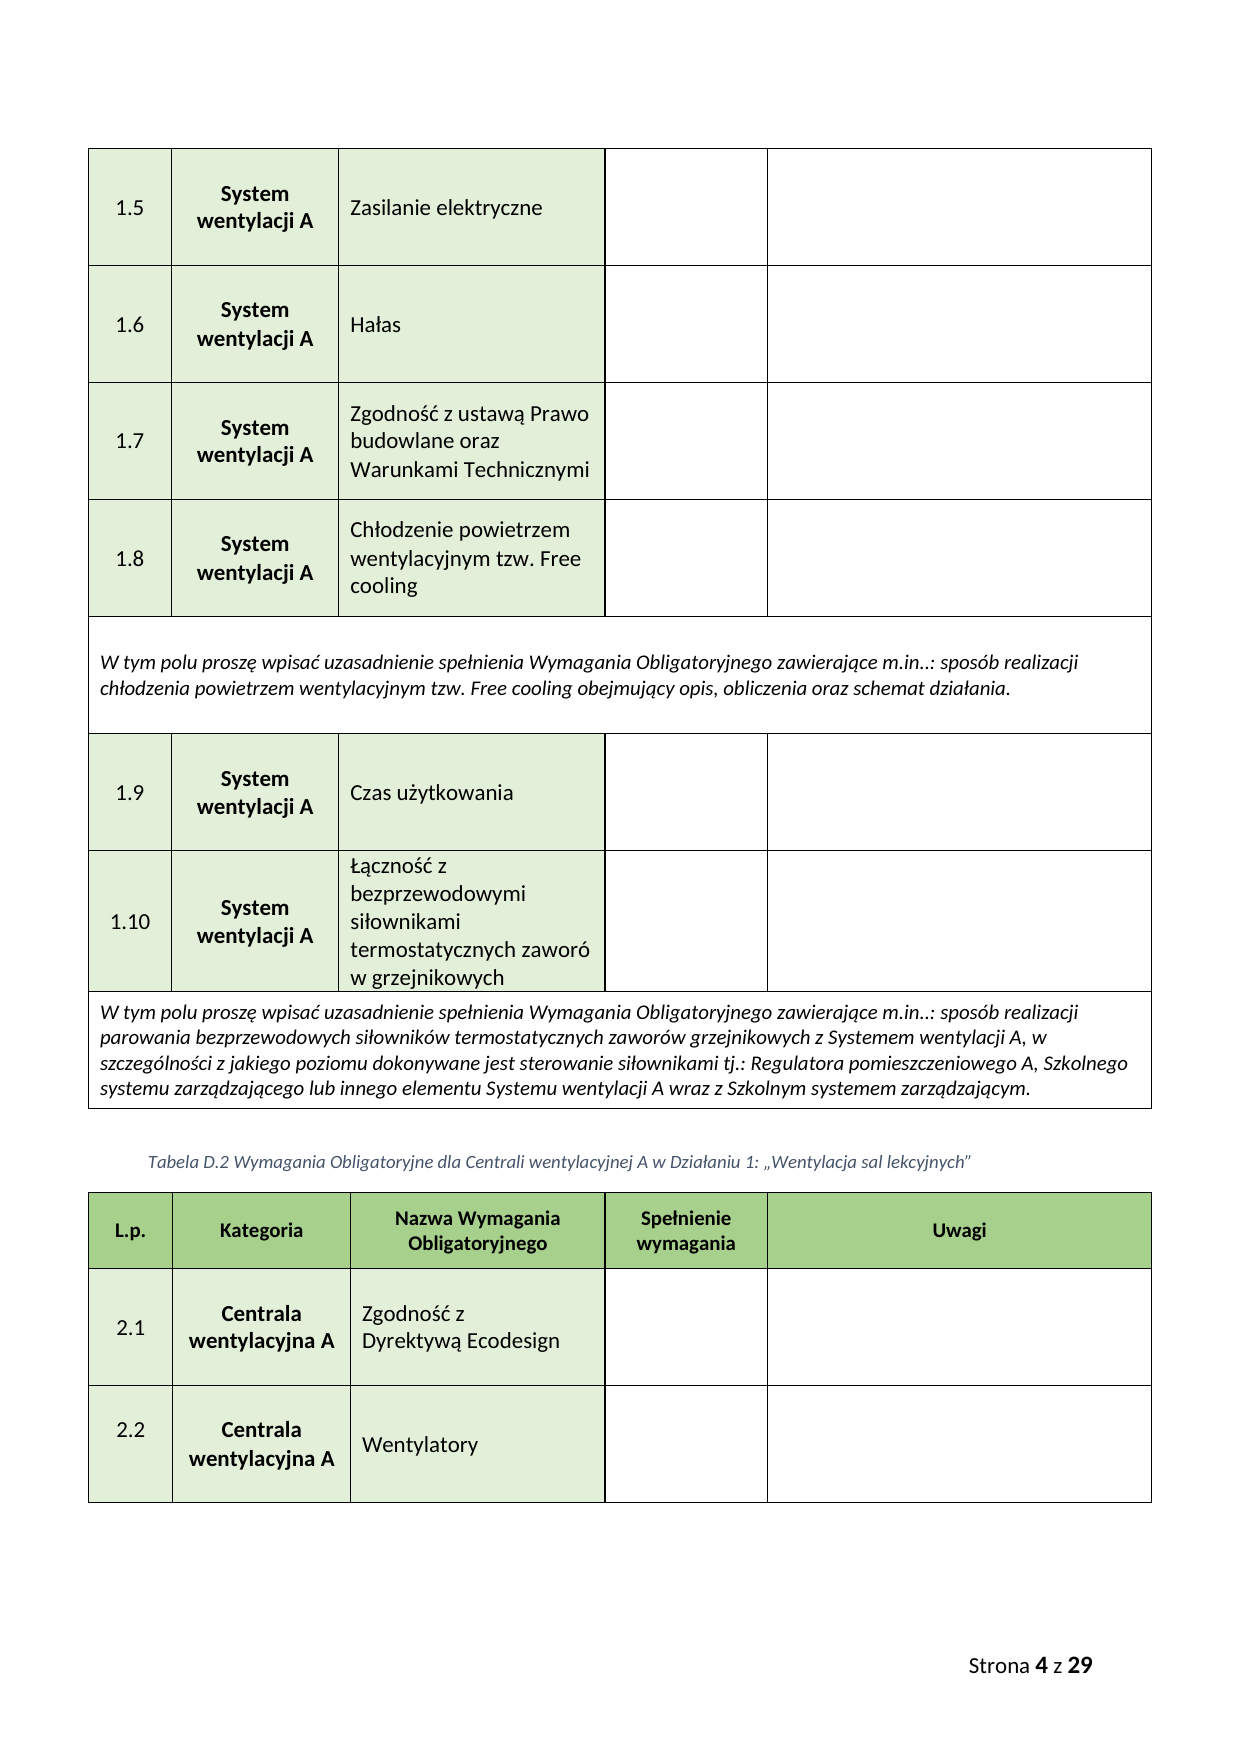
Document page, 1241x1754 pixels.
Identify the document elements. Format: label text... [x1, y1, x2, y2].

text Tabela D.2 Wymagania Obligatoryjne dla Centrali wentylacyjnej A w Działaniu 1: „Wentylacja sal lekcyjnych” [148, 1150, 1092, 1173]
table_cell 1.6 [89, 266, 171, 382]
table_cell 2.1 [89, 1269, 172, 1385]
table_cell Zasilanie elektryczne [339, 149, 604, 265]
table_cell 1.5 [89, 149, 171, 265]
table_cell [768, 149, 1151, 265]
table_cell Łączność z bezprzewodowymi siłownikami termostatycznych zaworów grzejnikowych [339, 851, 604, 991]
table_cell [606, 149, 767, 265]
table_cell [768, 383, 1151, 499]
table_cell [606, 1386, 767, 1502]
table_cell Zgodność z Dyrektywą Ecodesign [351, 1269, 604, 1385]
table_cell Wentylatory [351, 1386, 604, 1502]
table_cell System wentylacji A [172, 149, 338, 265]
table_cell [768, 1386, 1151, 1502]
table_cell System wentylacji A [172, 266, 338, 382]
table_cell Centrala wentylacyjna A [173, 1269, 350, 1385]
table_header L.p. [89, 1193, 172, 1268]
table_cell [606, 266, 767, 382]
table_cell [768, 734, 1151, 850]
table_cell 2.2 [89, 1386, 172, 1502]
table_cell 1.7 [89, 383, 171, 499]
table_header Spełnienie wymagania [606, 1193, 767, 1268]
table_cell [768, 266, 1151, 382]
table_header Kategoria [173, 1193, 350, 1268]
table_cell [606, 1269, 767, 1385]
table_cell Zgodność z ustawą Prawo budowlane oraz Warunkami Technicznymi [339, 383, 604, 499]
table_cell 1.10 [89, 851, 171, 991]
table_cell Chłodzenie powietrzem wentylacyjnym tzw. Free cooling [339, 500, 604, 616]
table_cell System wentylacji A [172, 851, 338, 991]
table_cell [606, 383, 767, 499]
table_cell W tym polu proszę wpisać uzasadnienie spełnienia Wymagania Obligatoryjnego zawierające m.in..: sposób realizacji chłodzenia powietrzem wentylacyjnym tzw. Free cooling obejmujący opis, obliczenia oraz schemat działania. [89, 617, 1151, 733]
table_cell Czas użytkowania [339, 734, 604, 850]
table_cell W tym polu proszę wpisać uzasadnienie spełnienia Wymagania Obligatoryjnego zawierające m.in..: sposób realizacji parowania bezprzewodowych siłowników termostatycznych zaworów grzejnikowych z Systemem wentylacji A, w szczególności z jakiego poziomu dokonywane jest sterowanie siłownikami tj.: Regulatora pomieszczeniowego A, Szkolnego systemu zarządzającego lub innego elementu Systemu wentylacji A wraz z Szkolnym systemem zarządzającym. [89, 992, 1151, 1108]
table_cell 1.9 [89, 734, 171, 850]
table_cell Hałas [339, 266, 604, 382]
table_cell [606, 500, 767, 616]
table_cell Centrala wentylacyjna A [173, 1386, 350, 1502]
table_cell [768, 500, 1151, 616]
table_cell [606, 851, 767, 991]
table_header Uwagi [768, 1193, 1151, 1268]
table_cell System wentylacji A [172, 734, 338, 850]
table_cell [768, 1269, 1151, 1385]
table_header Nazwa Wymagania Obligatoryjnego [351, 1193, 604, 1268]
table_cell System wentylacji A [172, 383, 338, 499]
table_cell [606, 734, 767, 850]
table_cell [768, 851, 1151, 991]
table_cell 1.8 [89, 500, 171, 616]
table_cell System wentylacji A [172, 500, 338, 616]
